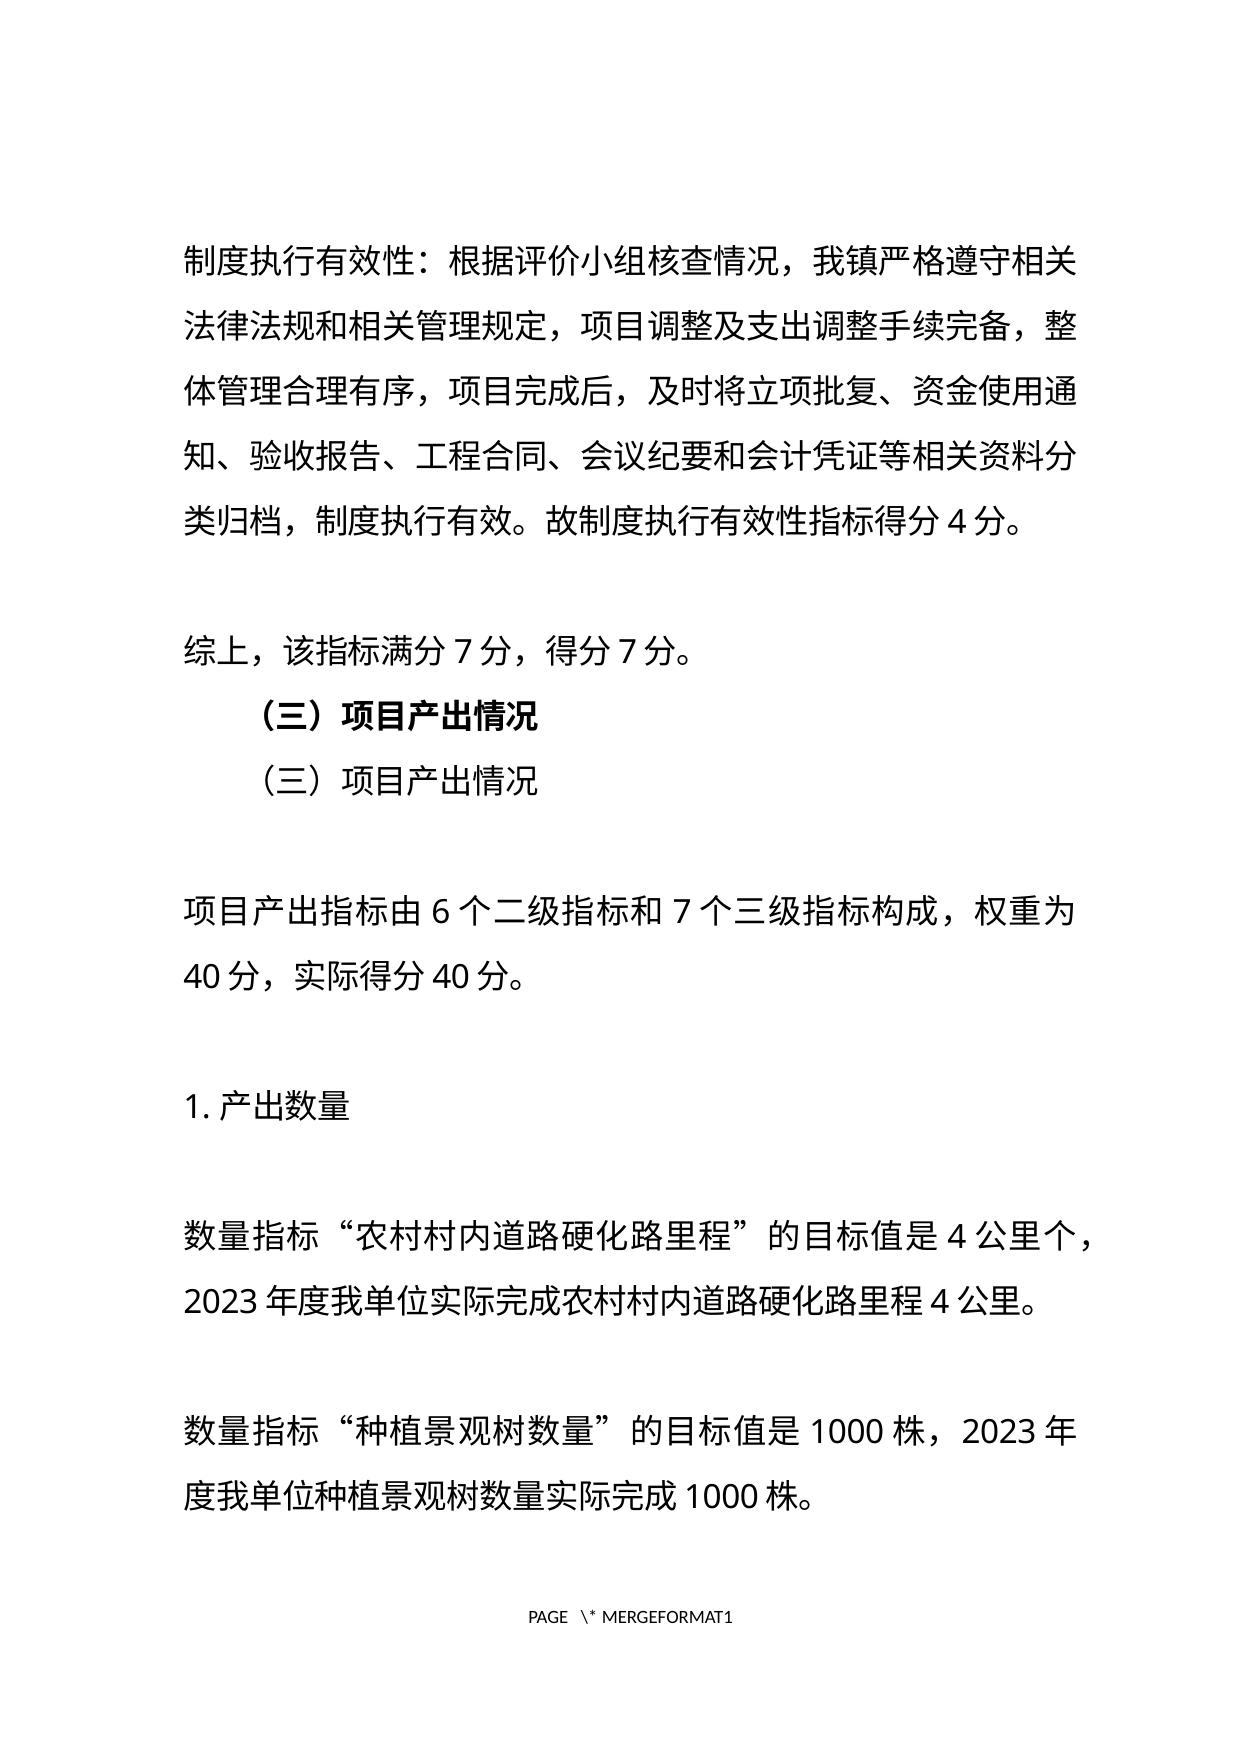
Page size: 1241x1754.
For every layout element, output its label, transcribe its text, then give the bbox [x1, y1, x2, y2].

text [183, 747, 1078, 1527]
text （三）项目产出情况 [183, 682, 1078, 747]
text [183, 162, 1078, 682]
